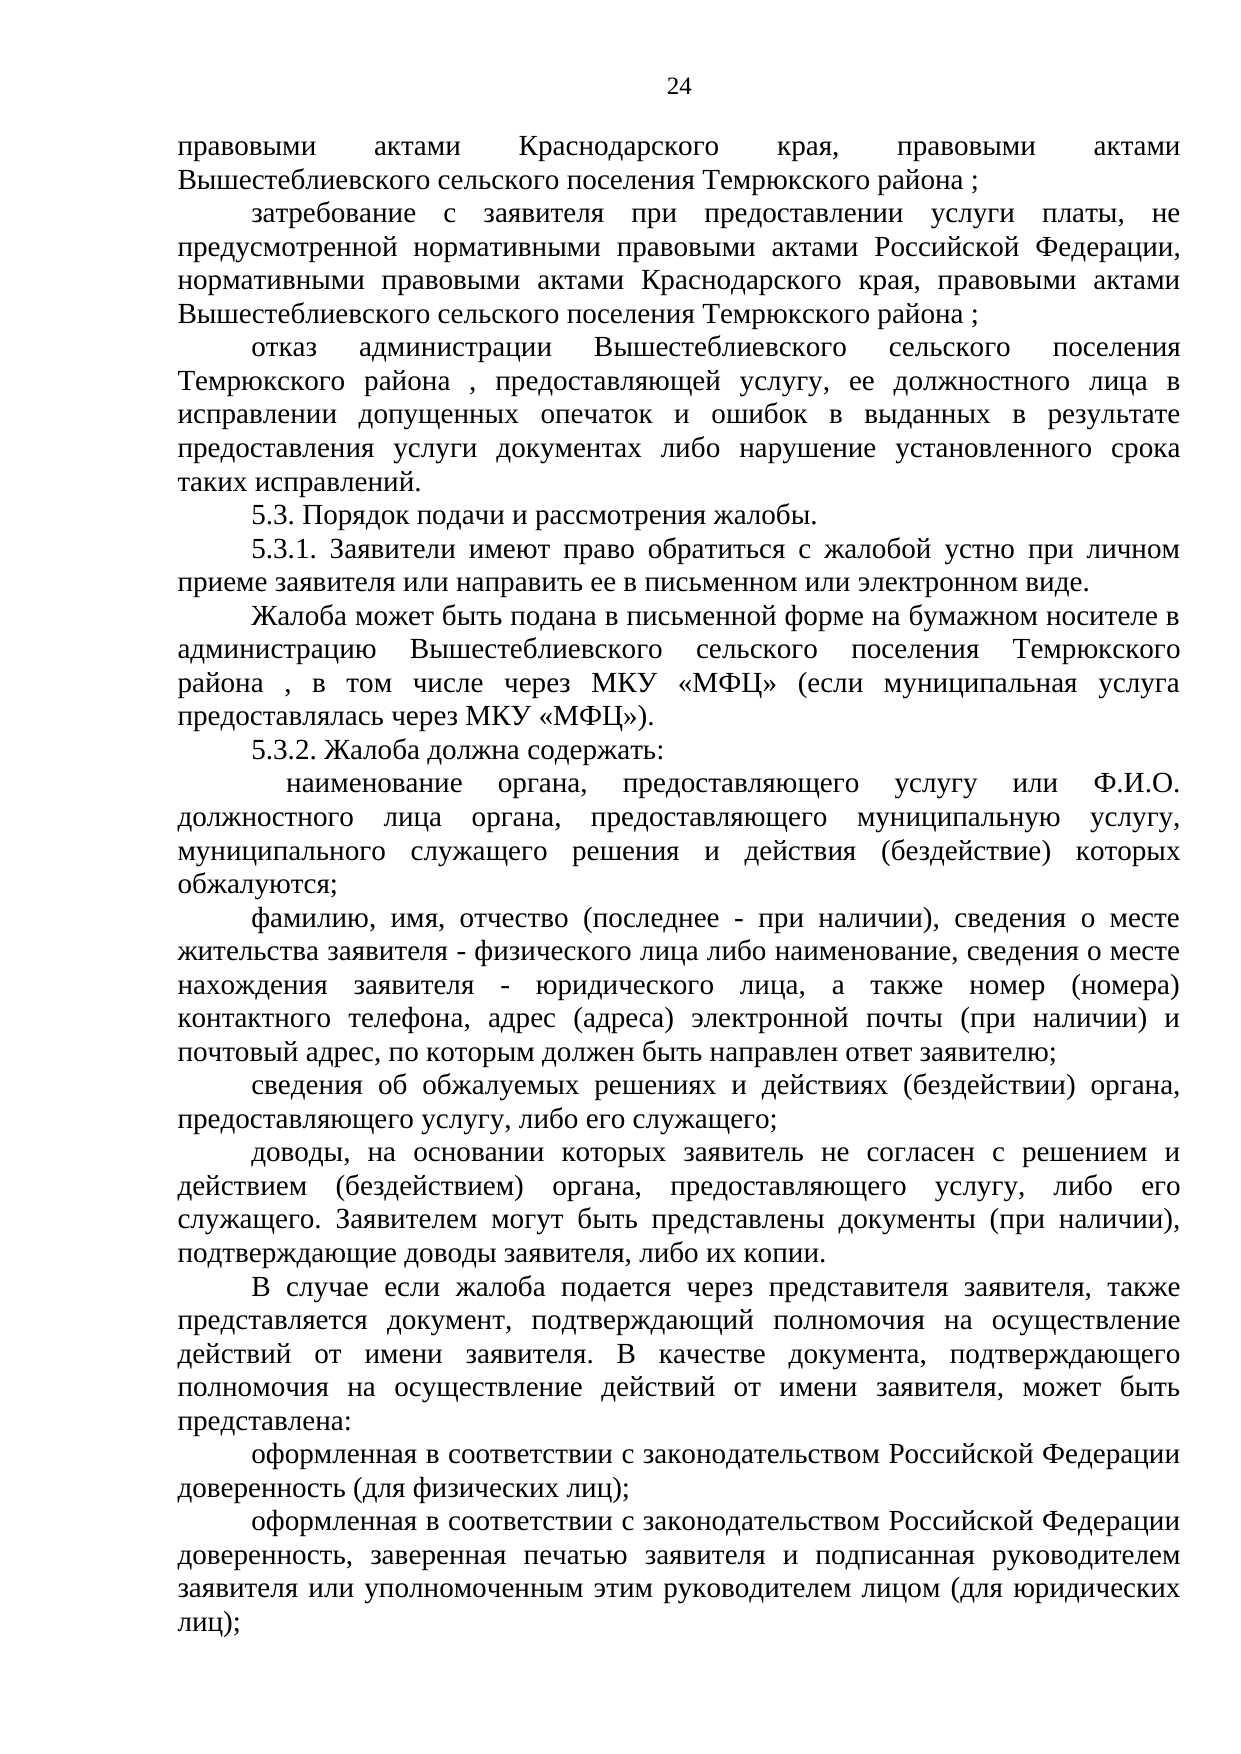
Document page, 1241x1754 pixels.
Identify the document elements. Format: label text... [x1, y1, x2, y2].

text 5.3.2. Жалоба должна содержать: [177, 732, 1181, 766]
text оформленная в соответствии с законодательством Российской Федерации доверенность (для физических лиц); [177, 1436, 1181, 1503]
text 5.3. Порядок подачи и рассмотрения жалобы. [177, 497, 1181, 531]
text фамилию, имя, отчество (последнее - при наличии), сведения о месте жительства заявителя - физического лица либо наименование, сведения о месте нахождения заявителя - юридического лица, а также номер (номера) контактного телефона, адрес (адреса) электронной почты (при наличии) и почтовый адрес, по которым должен быть направлен ответ заявителю; [177, 900, 1181, 1067]
text доводы, на основании которых заявитель не согласен с решением и действием (бездействием) органа, предоставляющего услугу, либо его служащего. Заявителем могут быть представлены документы (при наличии), подтверждающие доводы заявителя, либо их копии. [177, 1134, 1181, 1269]
text затребование с заявителя при предоставлении услуги платы, не предусмотренной нормативными правовыми актами Российской Федерации, нормативными правовыми актами Краснодарского края, правовыми актами Вышестеблиевского сельского поселения Темрюкского района ; [177, 195, 1181, 329]
text оформленная в соответствии с законодательством Российской Федерации доверенность, заверенная печатью заявителя и подписанная руководителем заявителя или уполномоченным этим руководителем лицом (для юридических лиц); [177, 1503, 1181, 1638]
text 5.3.1. Заявители имеют право обратиться с жалобой устно при личном приеме заявителя или направить ее в письменном или электронном виде. [177, 531, 1181, 598]
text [177, 128, 1181, 195]
text В случае если жалоба подается через представителя заявителя, также представляется документ, подтверждающий полномочия на осуществление действий от имени заявителя. В качестве документа, подтверждающего полномочия на осуществление действий от имени заявителя, может быть представлена: [177, 1269, 1181, 1436]
text Жалоба может быть подана в письменной форме на бумажном носителе в администрацию Вышестеблиевского сельского поселения Темрюкского района , в том числе через МКУ «МФЦ» (если муниципальная услуга предоставлялась через МКУ «МФЦ»). [177, 598, 1181, 732]
text наименование органа, предоставляющего услугу или Ф.И.О. должностного лица органа, предоставляющего муниципальную услугу, муниципального служащего решения и действия (бездействие) которых обжалуются; [177, 766, 1181, 900]
text сведения об обжалуемых решениях и действиях (бездействии) органа, предоставляющего услугу, либо его служащего; [177, 1067, 1181, 1134]
text отказ администрации Вышестеблиевского сельского поселения Темрюкского района , предоставляющей услугу, ее должностного лица в исправлении допущенных опечаток и ошибок в выданных в результате предоставления услуги документах либо нарушение установленного срока таких исправлений. [177, 329, 1181, 497]
